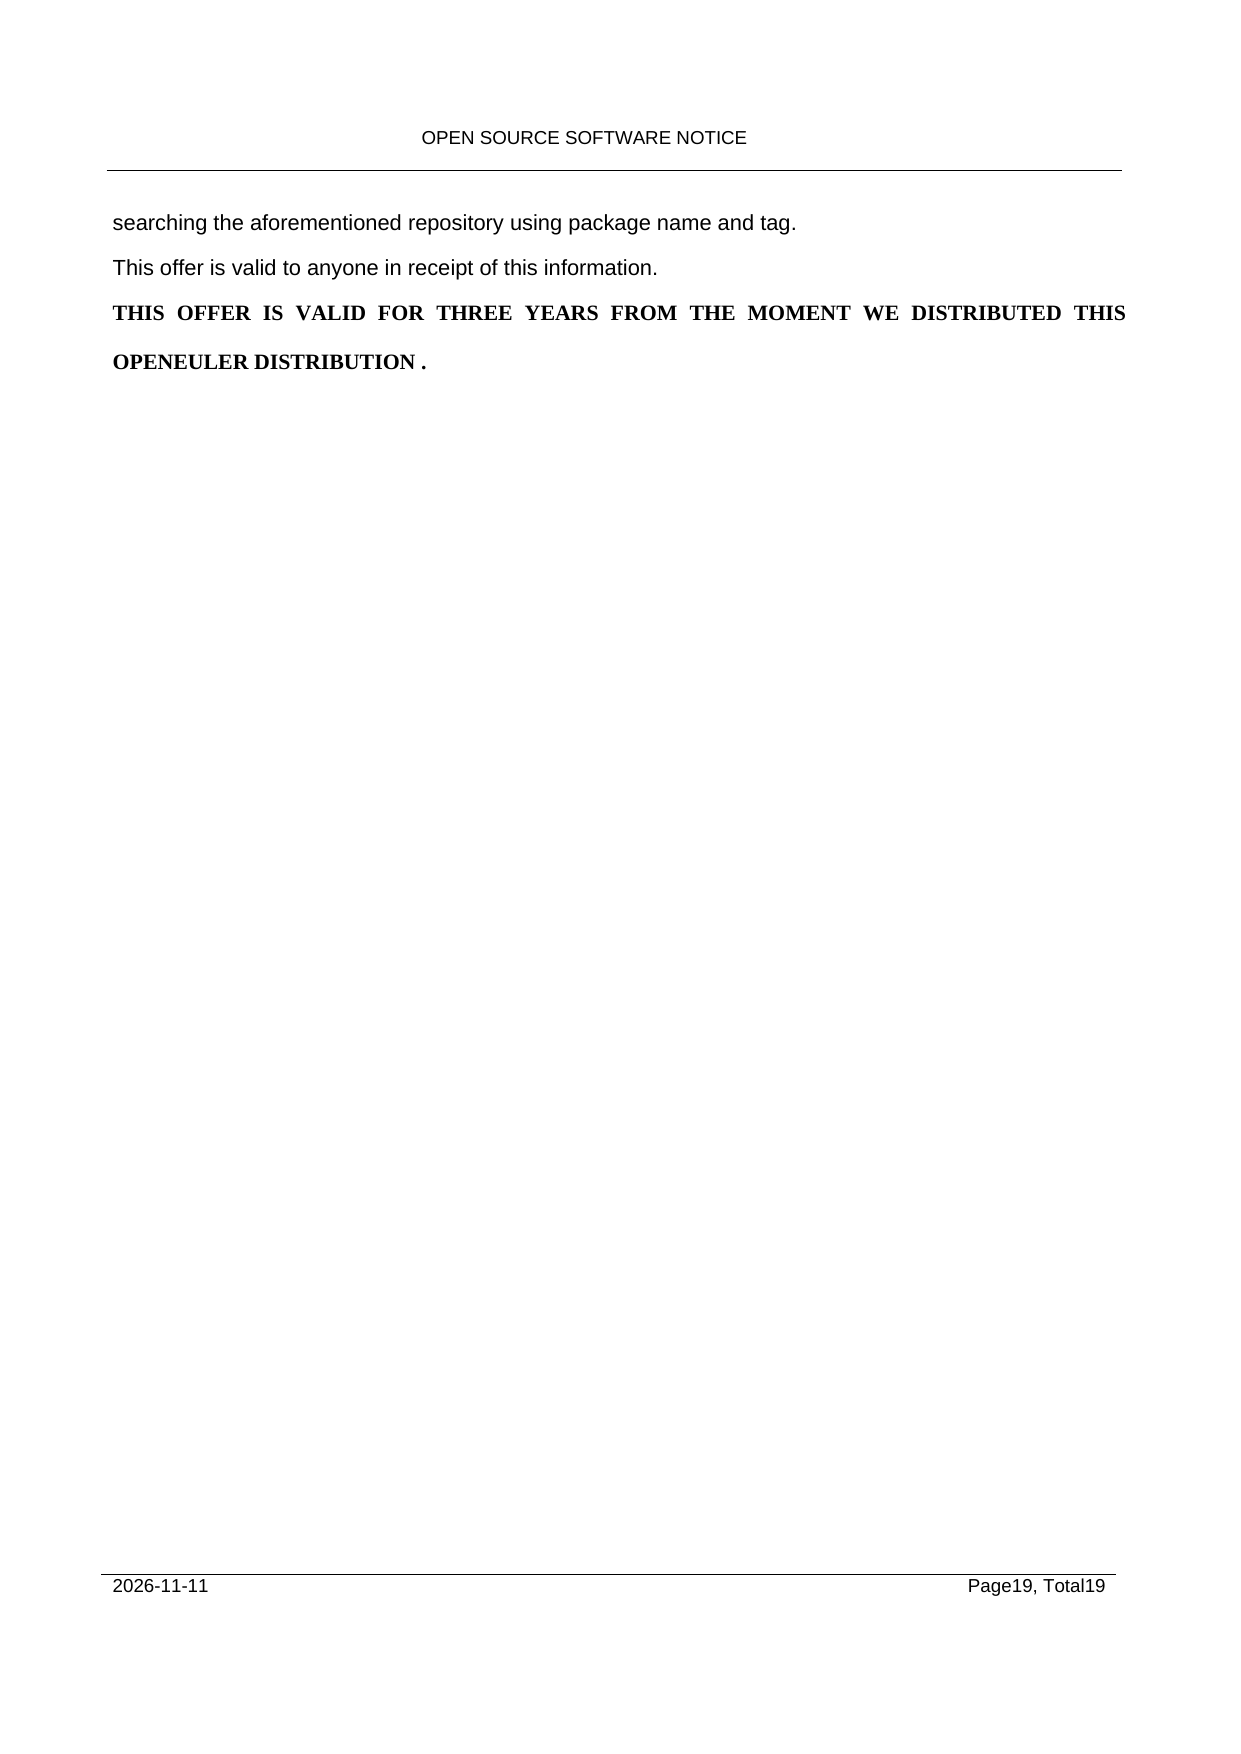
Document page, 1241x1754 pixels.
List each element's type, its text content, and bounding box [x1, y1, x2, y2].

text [112, 206, 1128, 239]
text This offer is valid to anyone in receipt of this information. [112, 251, 1128, 284]
text THIS OFFER IS VALID FOR THREE YEARS FROM THE MOMENT WE DISTRIBUTED THIS OPENEULER DISTRIBUTION . [112, 297, 1128, 378]
